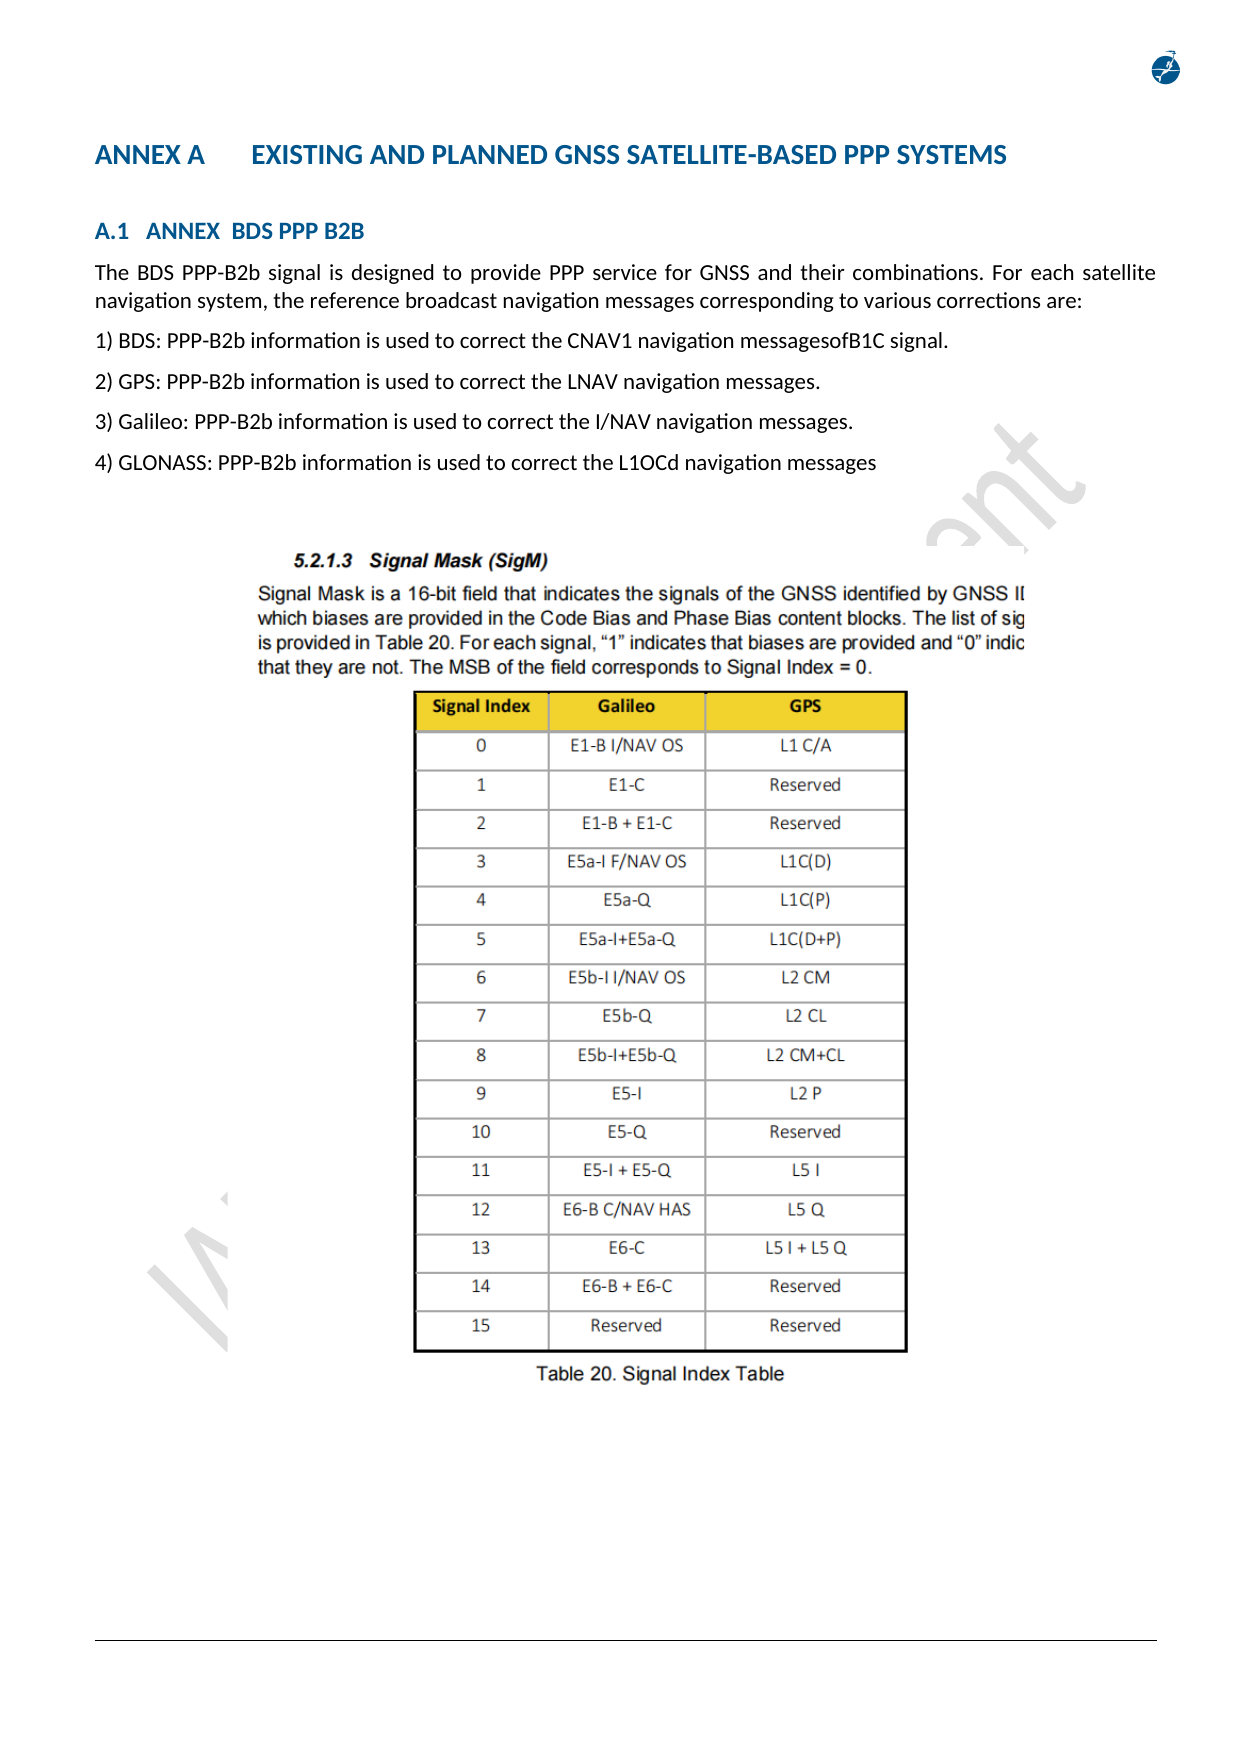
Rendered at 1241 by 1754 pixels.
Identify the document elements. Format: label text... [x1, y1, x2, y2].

list A.1 ANNEX BDS PPP B2b [94, 215, 1157, 245]
picture [227, 546, 1025, 1390]
picture [1120, 0, 1239, 119]
text 4) GLONASS: PPP-B2b information is used to correct the L1OCd navigation messages [94, 448, 1157, 476]
text 3) Galileo: PPP-B2b information is used to correct the I/NAV navigation messages. [94, 407, 1157, 436]
text 1) BDS: PPP-B2b information is used to correct the CNAV1 navigation messagesofB1C signal. [94, 326, 1157, 354]
text The BDS PPP-B2b signal is designed to provide PPP service for GNSS and their combinations. For each satellite navigation system, the reference broadcast navigation messages corresponding to various corrections are: [94, 258, 1157, 314]
text 2) GPS: PPP-B2b information is used to correct the LNAV navigation messages. [94, 367, 1157, 395]
list ANNEX A existing and planned GNSS satellite-based PPP systems [94, 136, 1157, 172]
